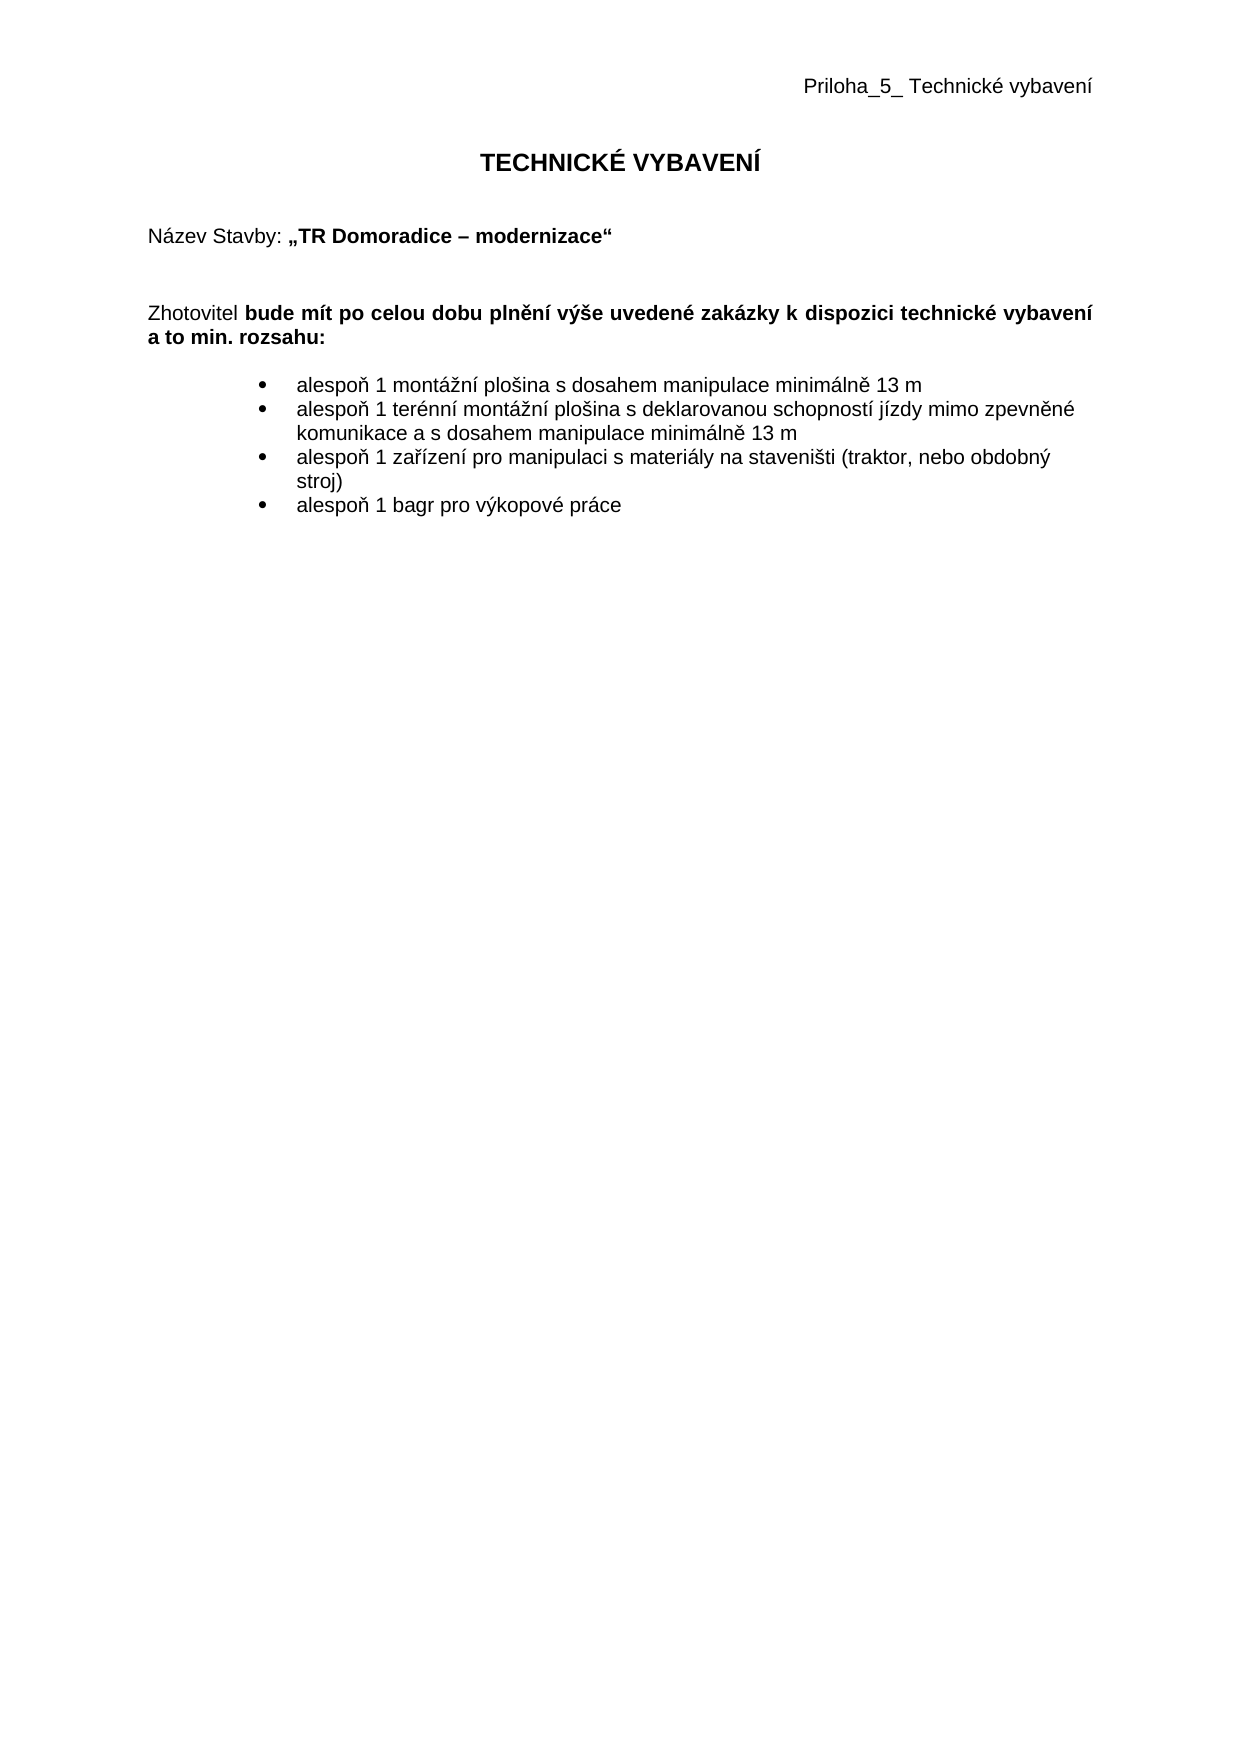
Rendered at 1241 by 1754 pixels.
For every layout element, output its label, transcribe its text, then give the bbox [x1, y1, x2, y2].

text TECHNICKÉ VYBAVENÍ [148, 148, 1093, 176]
list alespoň 1 bagr pro výkopové práce [259, 493, 1093, 517]
list alespoň 1 montážní plošina s dosahem manipulace minimálně 13 m [259, 373, 1093, 397]
text Název Stavby: „TR Domoradice – modernizace“ [148, 224, 1093, 248]
list alespoň 1 zařízení pro manipulaci s materiály na staveništi (traktor, nebo obdobný stroj) [259, 445, 1093, 493]
list alespoň 1 terénní montážní plošina s deklarovanou schopností jízdy mimo zpevněné komunikace a s dosahem manipulace minimálně 13 m [259, 397, 1093, 445]
text Zhotovitel bude mít po celou dobu plnění výše uvedené zakázky k dispozici technické vybavení a to min. rozsahu: [148, 301, 1093, 349]
